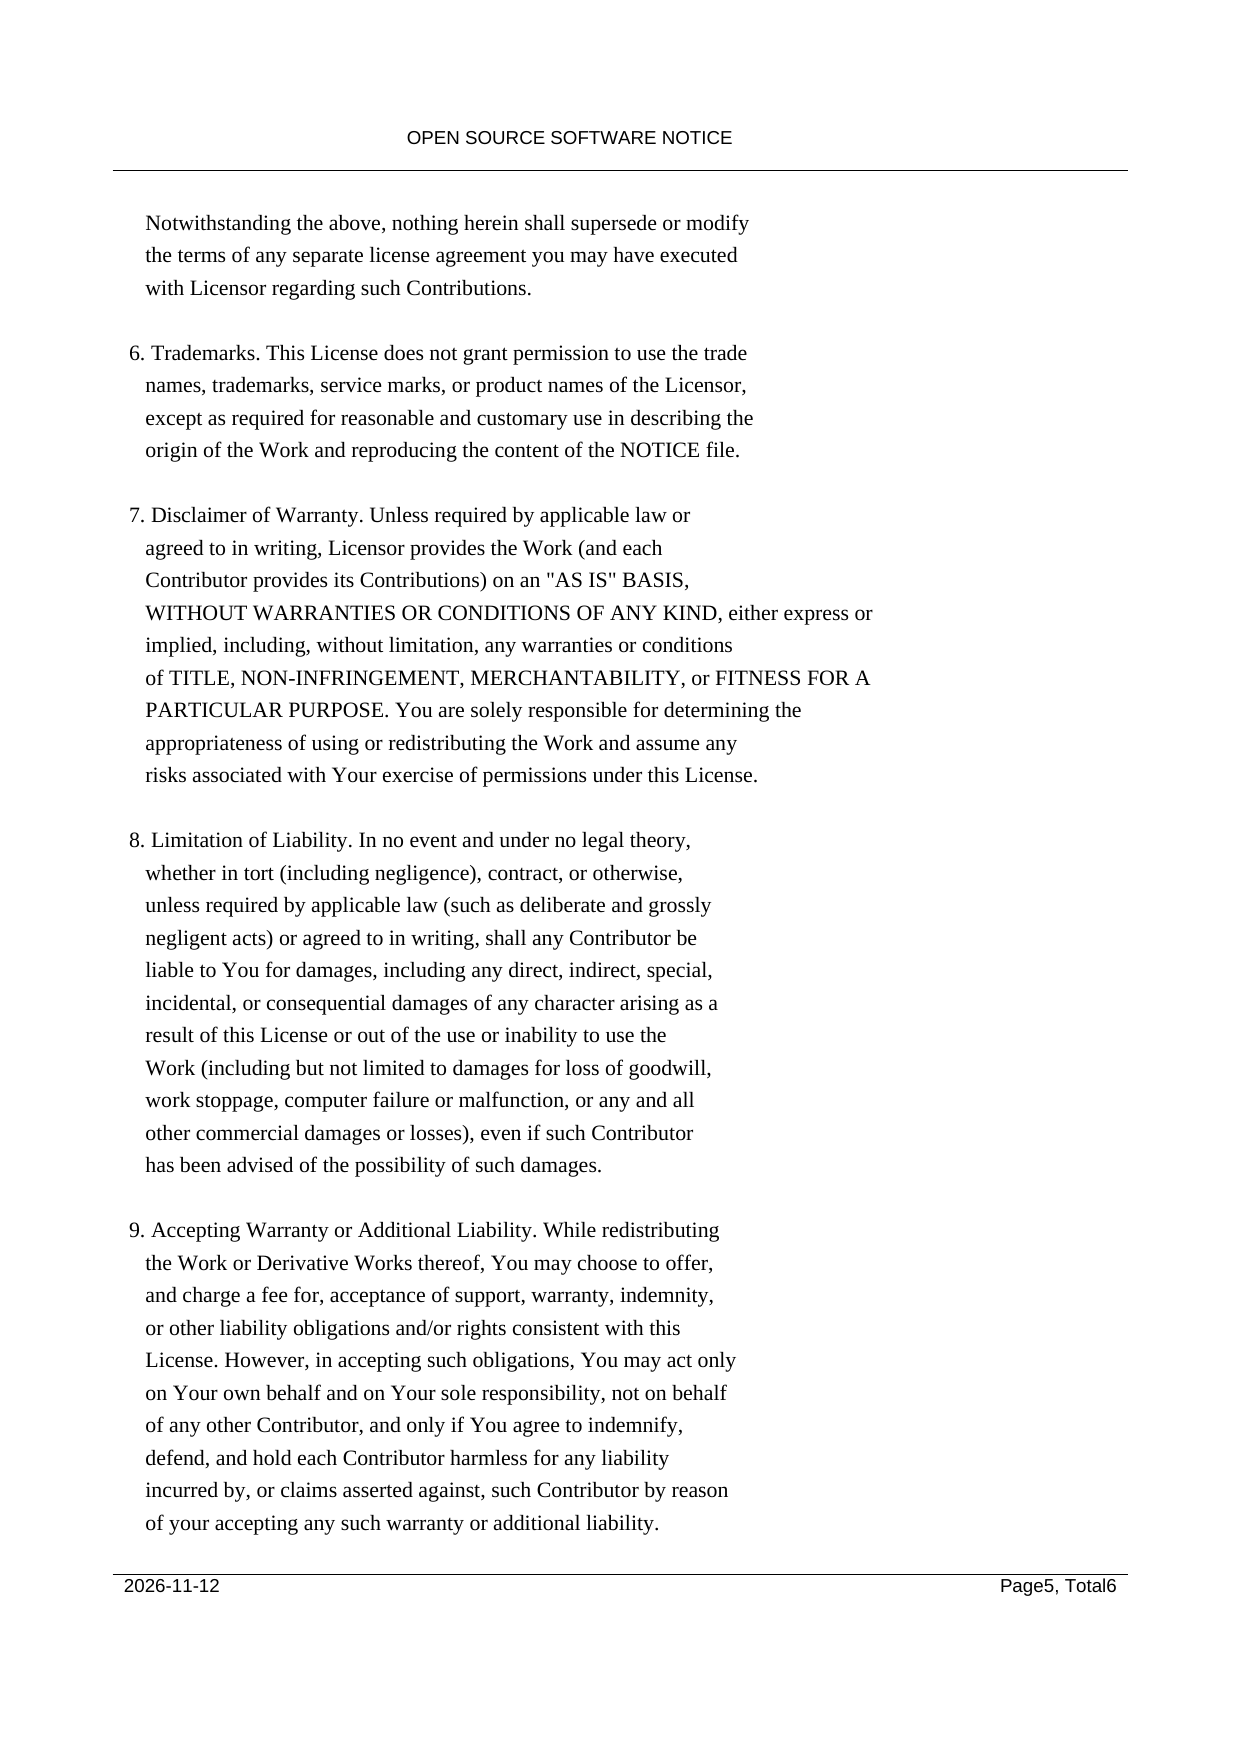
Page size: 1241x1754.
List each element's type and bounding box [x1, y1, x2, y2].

text [112, 206, 1128, 1539]
